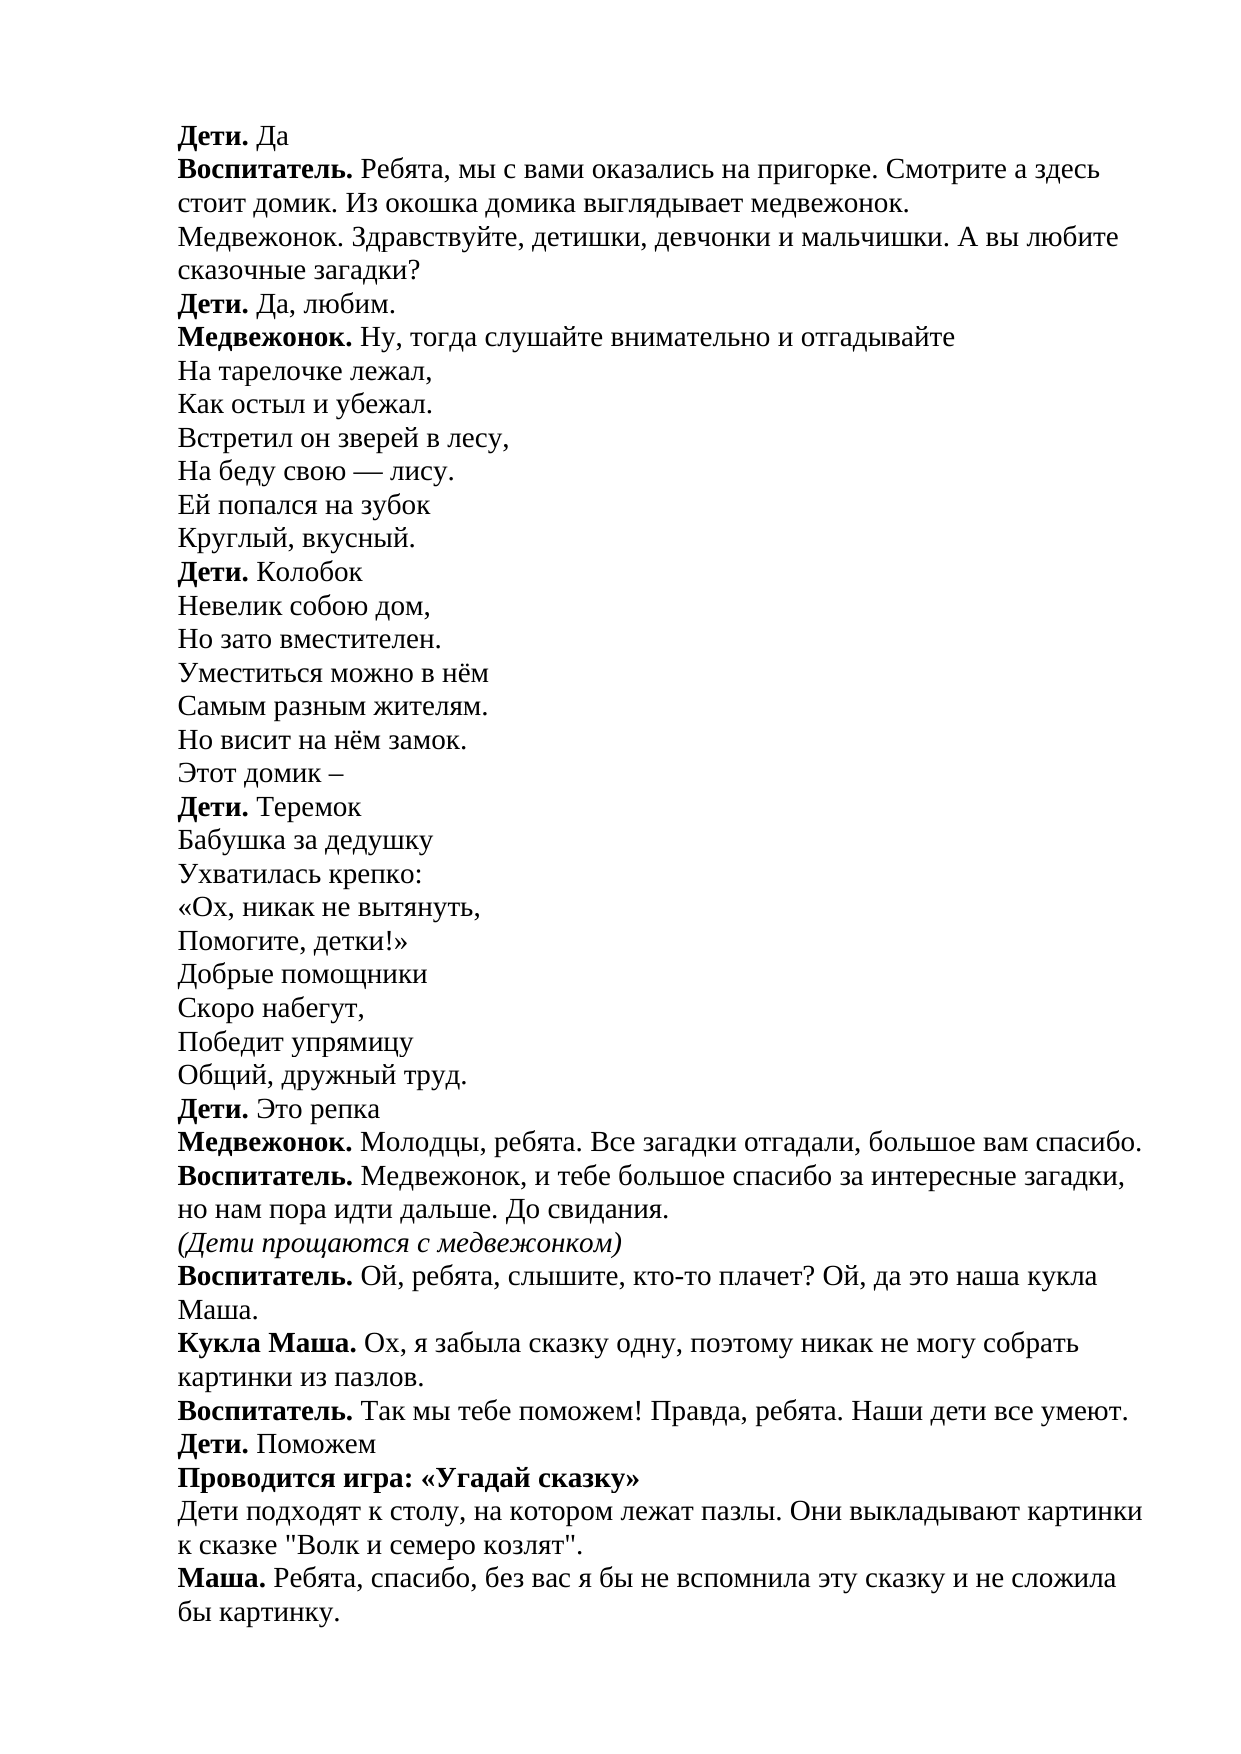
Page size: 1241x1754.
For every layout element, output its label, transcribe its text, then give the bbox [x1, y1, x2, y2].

text Дети подходят к столу, на котором лежат пазлы. Они выкладывают картинки к сказке "Волк и семеро козлят". Маша. Ребята, спасибо, без вас я бы не вспомнила эту сказку и не сложила бы картинку. [341, 1493, 1152, 1627]
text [177, 118, 1152, 286]
text Проводится игра: «Угадай сказку» [177, 1460, 1152, 1493]
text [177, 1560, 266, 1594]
text Дети. Да, любим. Медвежонок. Ну, тогда слушайте внимательно и отгадывайте На тарелочке лежал, Как остыл и убежал. Встретил он зверей в лесу, На беду свою — лису. Ей попался на зубок Круглый, вкусный. Дети. Колобок Невелик собою дом, Но зато вместителен. Уместиться можно в нём Самым разным жителям. Но висит на нём замок. Этот домик – Дети. Теремок Бабушка за дедушку Ухватилась крепко: «Ох, никак не вытянуть, Помогите, детки!» Добрые помощники Скоро набегут, Победит упрямицу Общий, дружный труд. Дети. Это репка Медвежонок. Молодцы, ребята. Все загадки отгадали, большое вам спасибо. Воспитатель. Медвежонок, и тебе большое спасибо за интересные загадки, но нам пора идти дальше. До свидания. (Дети прощаются с медвежонком) Воспитатель. Ой, ребята, слышите, кто-то плачет? Ой, да это наша кукла Маша. Кукла Маша. Ох, я забыла сказку одну, поэтому никак не могу собрать картинки из пазлов. Воспитатель. Так мы тебе поможем! Правда, ребята. Наши дети все умеют. Дети. Поможем [177, 286, 1152, 1460]
